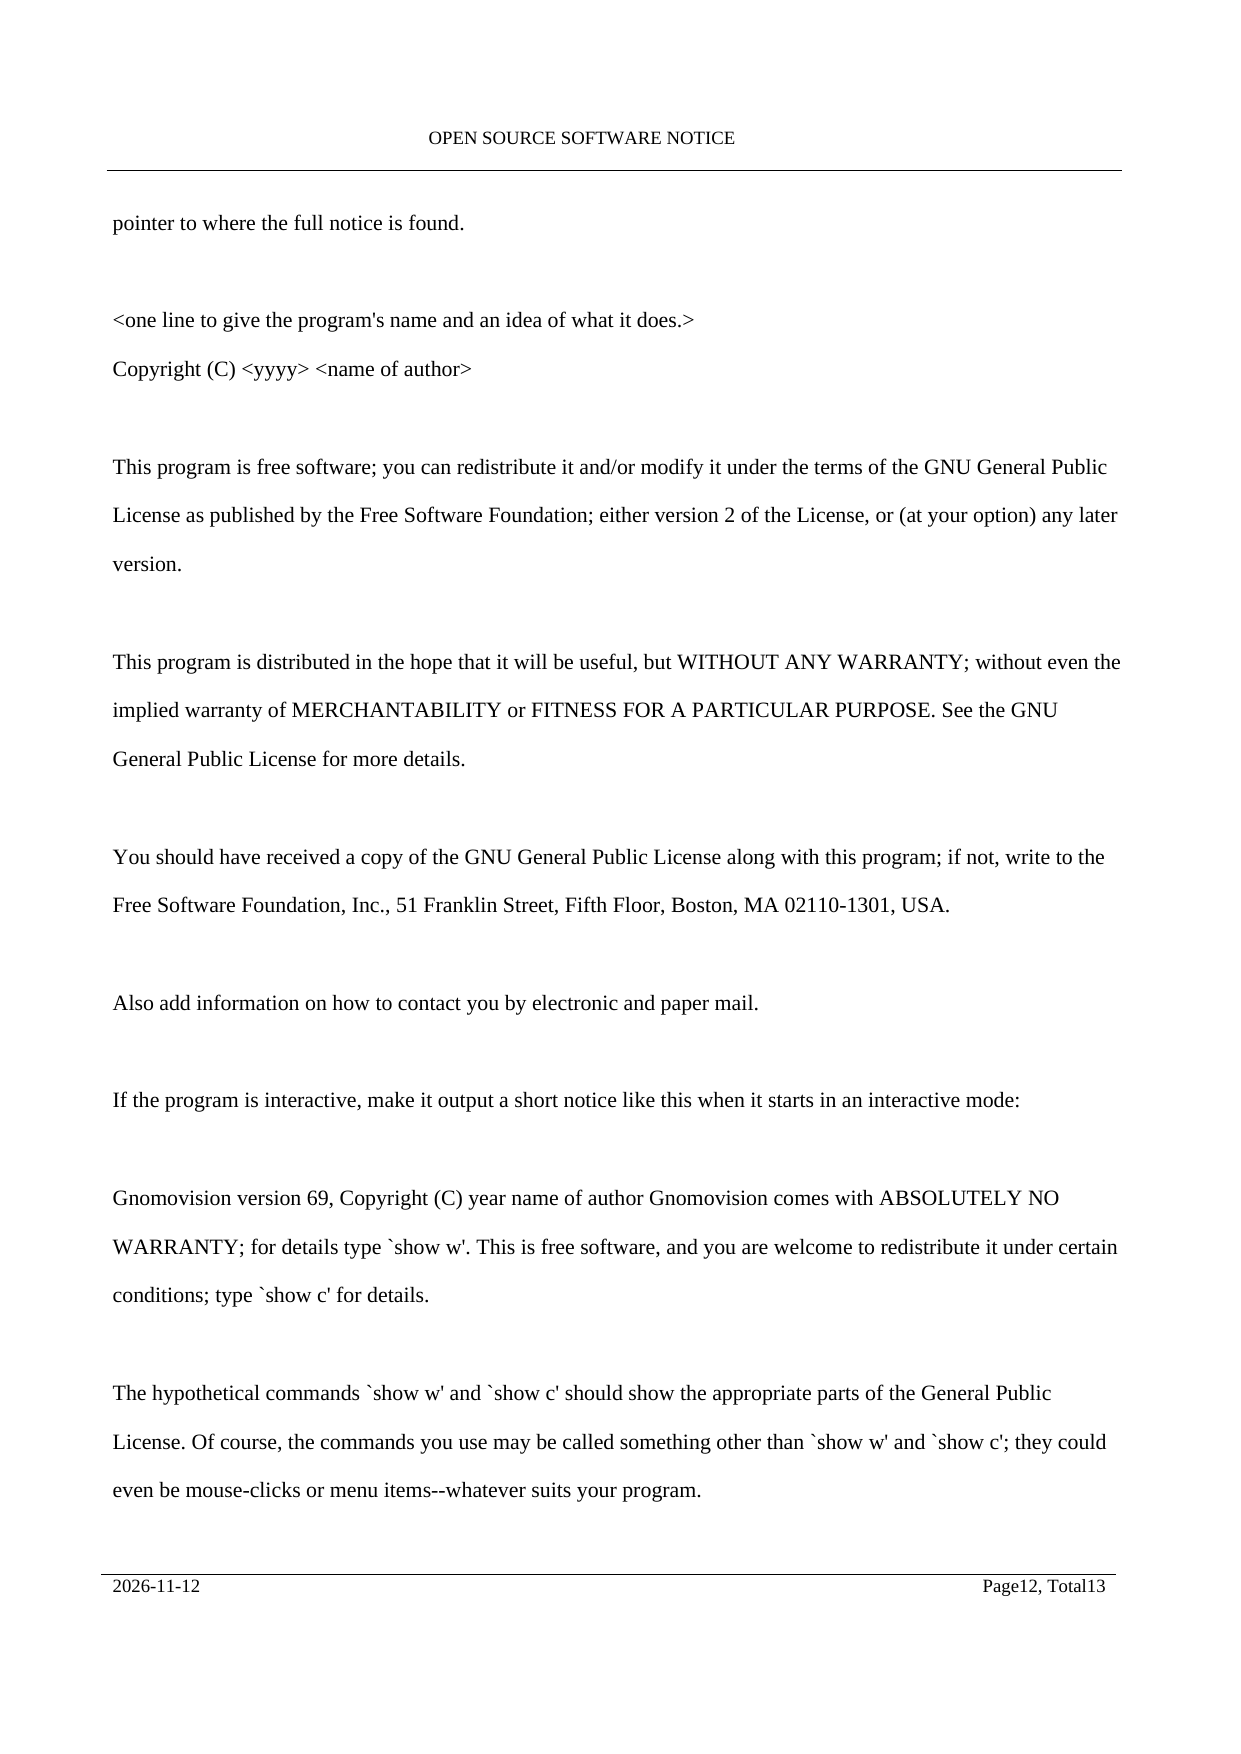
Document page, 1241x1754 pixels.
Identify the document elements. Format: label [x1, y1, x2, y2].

text [112, 206, 1128, 1506]
